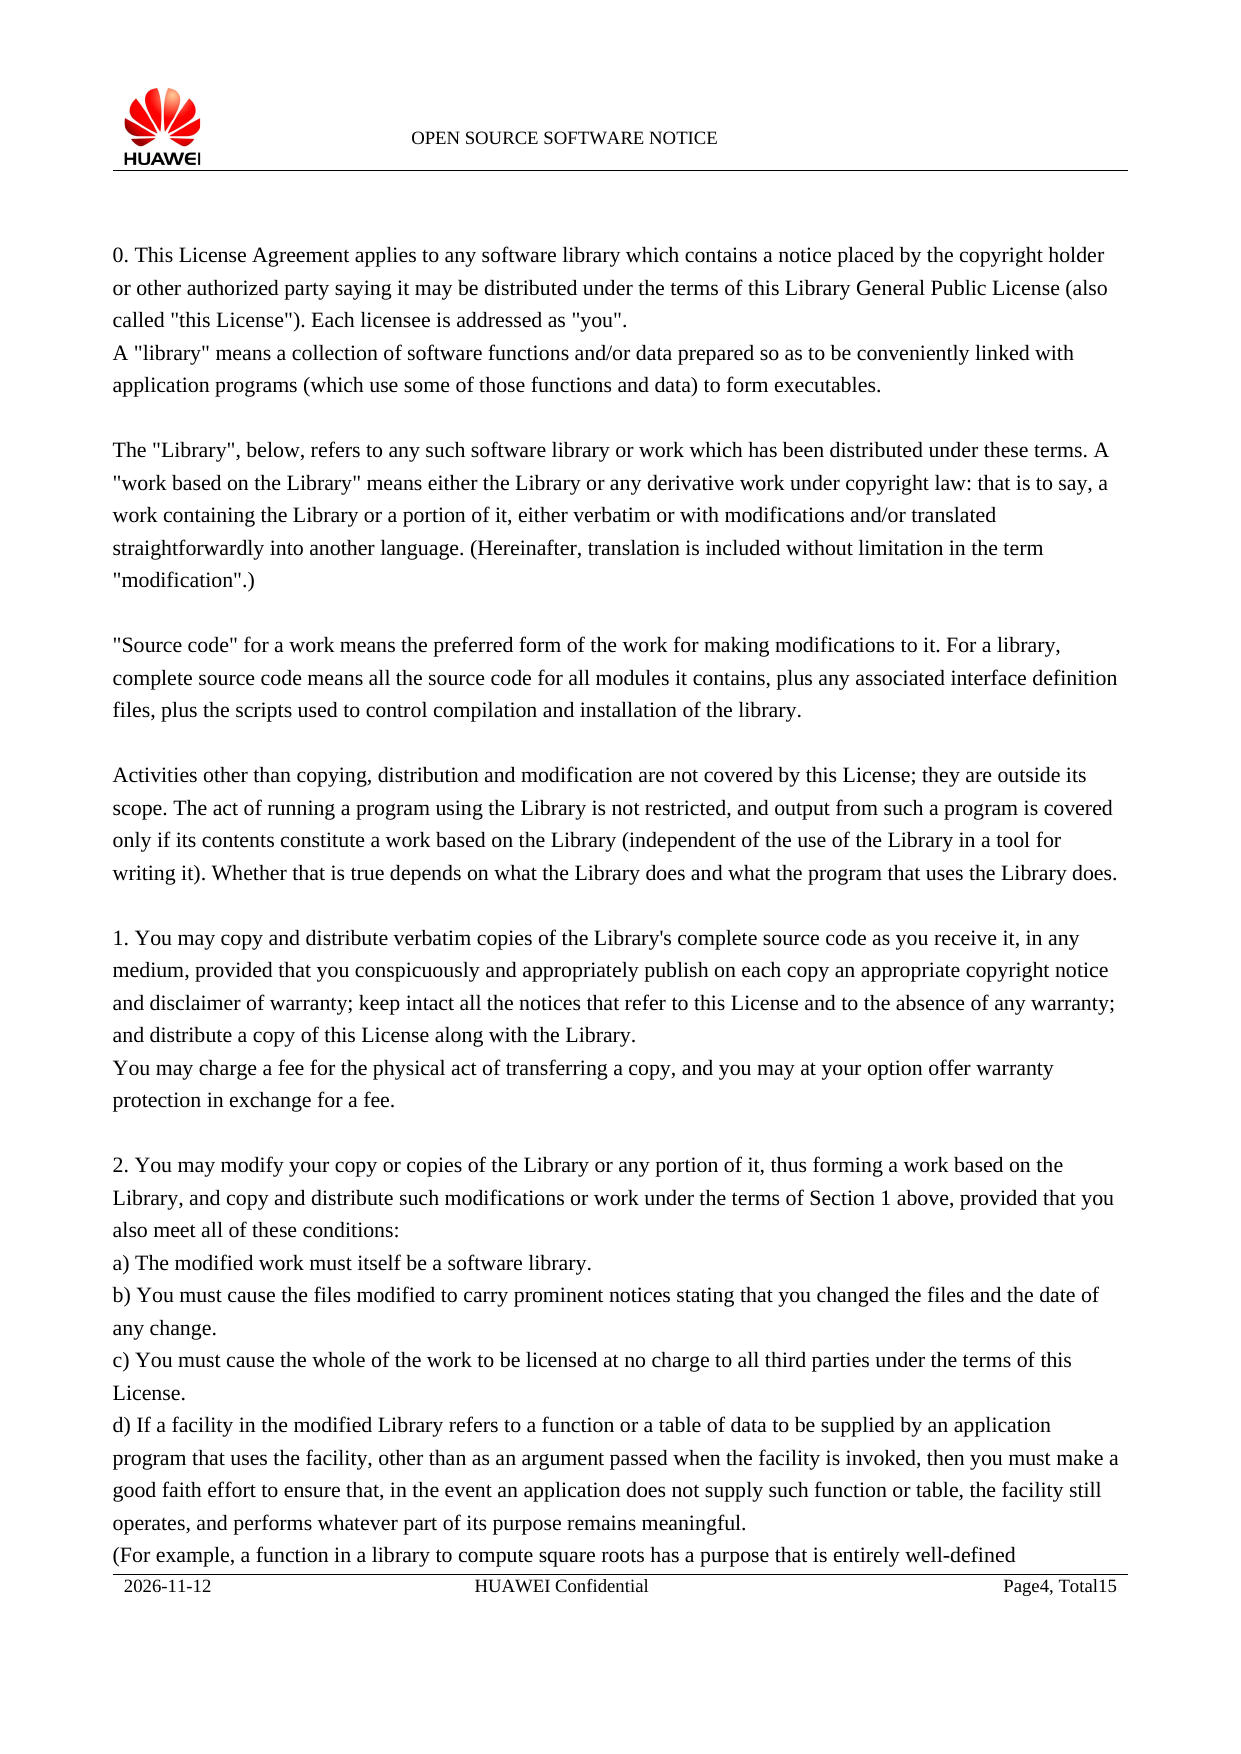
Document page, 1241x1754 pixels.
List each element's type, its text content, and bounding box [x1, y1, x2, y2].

picture [124, 88, 201, 165]
